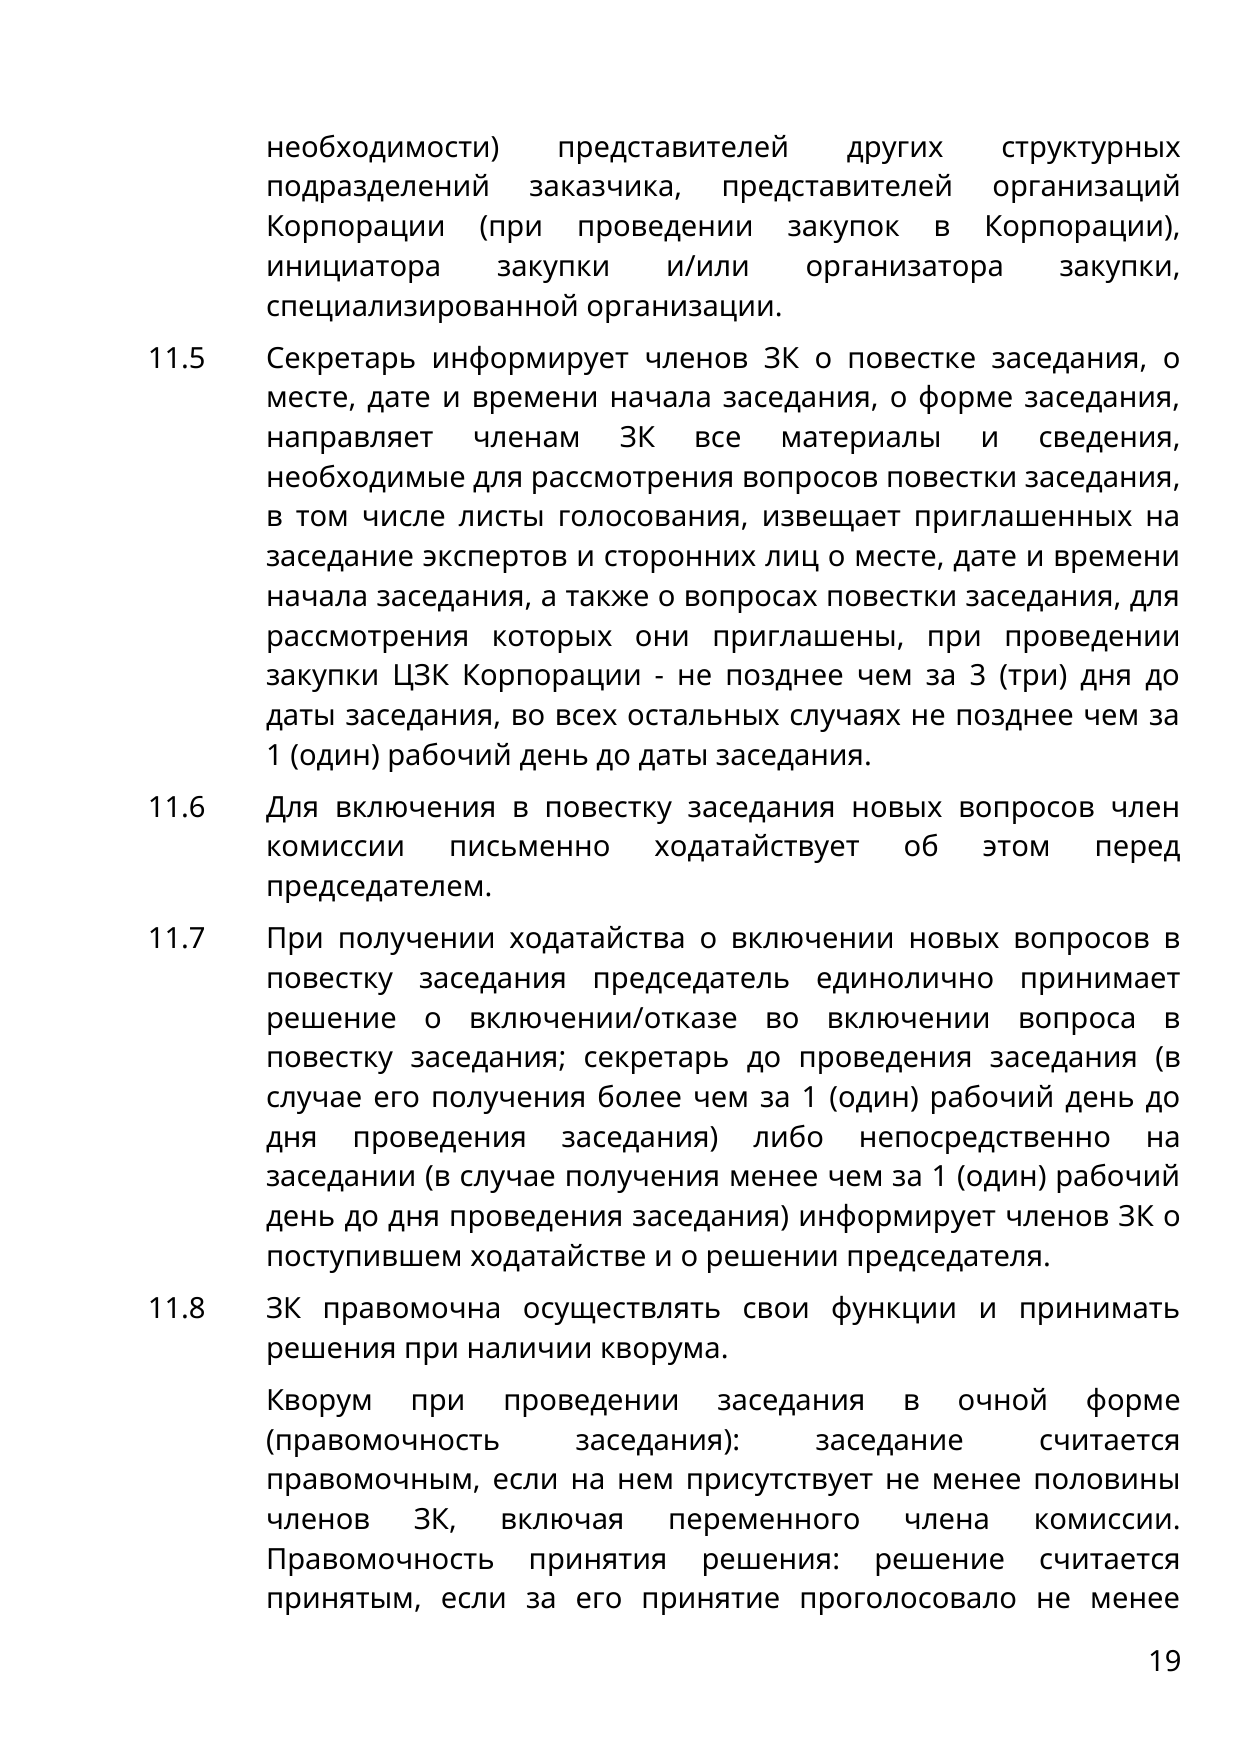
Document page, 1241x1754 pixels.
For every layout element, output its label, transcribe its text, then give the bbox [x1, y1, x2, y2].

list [266, 1379, 1181, 1617]
text При получении ходатайства о включении новых вопросов в повестку заседания председатель единолично принимает решение о включении/отказе во включении вопроса в повестку заседания; секретарь до проведения заседания (в случае его получения более чем за 1 (один) рабочий день до дня проведения заседания) либо непосредственно на заседании (в случае получения менее чем за 1 (один) рабочий день до дня проведения заседания) информирует членов ЗК о поступившем ходатайстве и о решении председателя. [148, 918, 1181, 1275]
text Для включения в повестку заседания новых вопросов член комиссии письменно ходатайствует об этом перед председателем. [148, 786, 1181, 905]
text Секретарь информирует членов ЗК о повестке заседания, о месте, дате и времени начала заседания, о форме заседания, направляет членам ЗК все материалы и сведения, необходимые для рассмотрения вопросов повестки заседания, в том числе листы голосования, извещает приглашенных на заседание экспертов и сторонних лиц о месте, дате и времени начала заседания, а также о вопросах повестки заседания, для рассмотрения которых они приглашены, при проведении закупки ЦЗК Корпорации - не позднее чем за 3 (три) дня до даты заседания, во всех остальных случаях не позднее чем за 1 (один) рабочий день до даты заседания. [148, 337, 1181, 773]
text ЗК правомочна осуществлять свои функции и принимать решения при наличии кворума. [148, 1287, 1181, 1367]
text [148, 126, 1181, 324]
